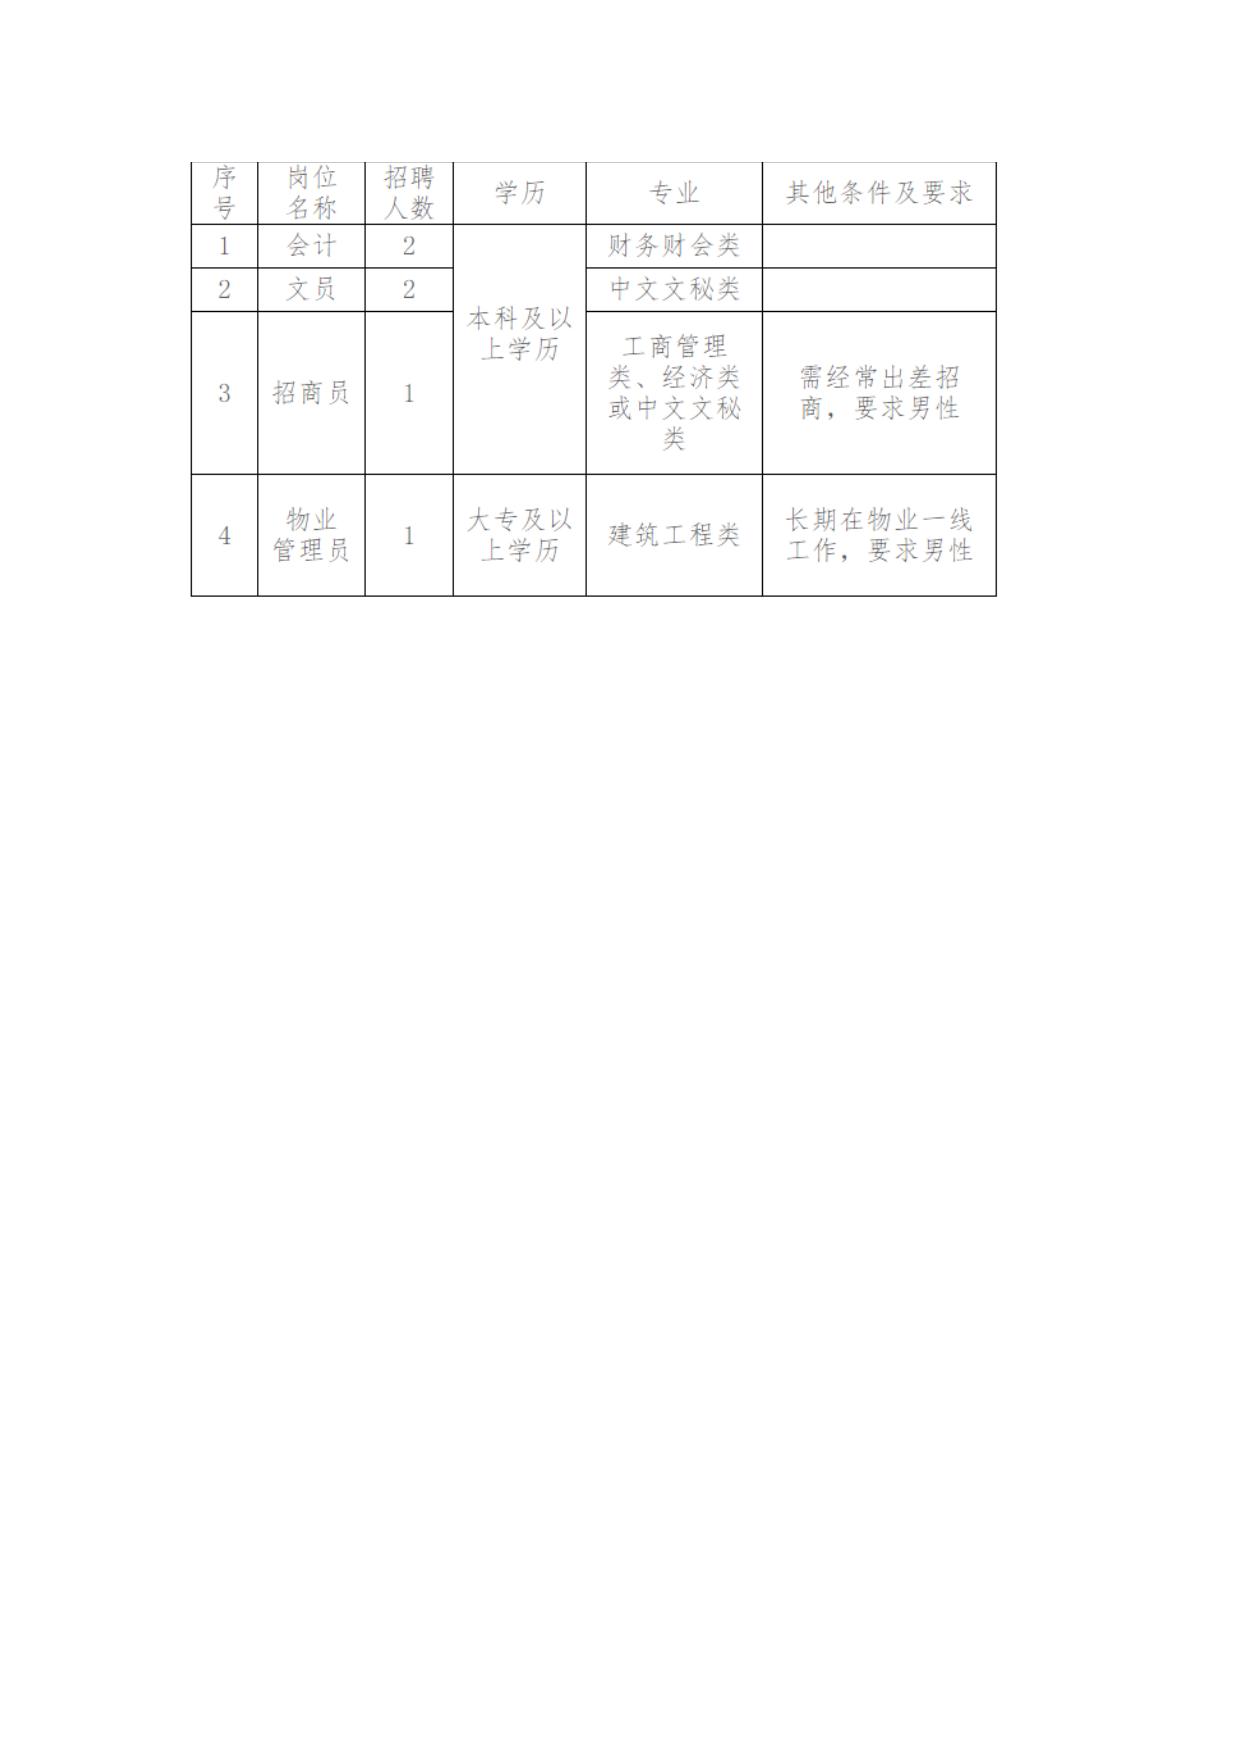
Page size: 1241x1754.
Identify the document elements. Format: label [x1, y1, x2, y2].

picture [187, 162, 1052, 611]
